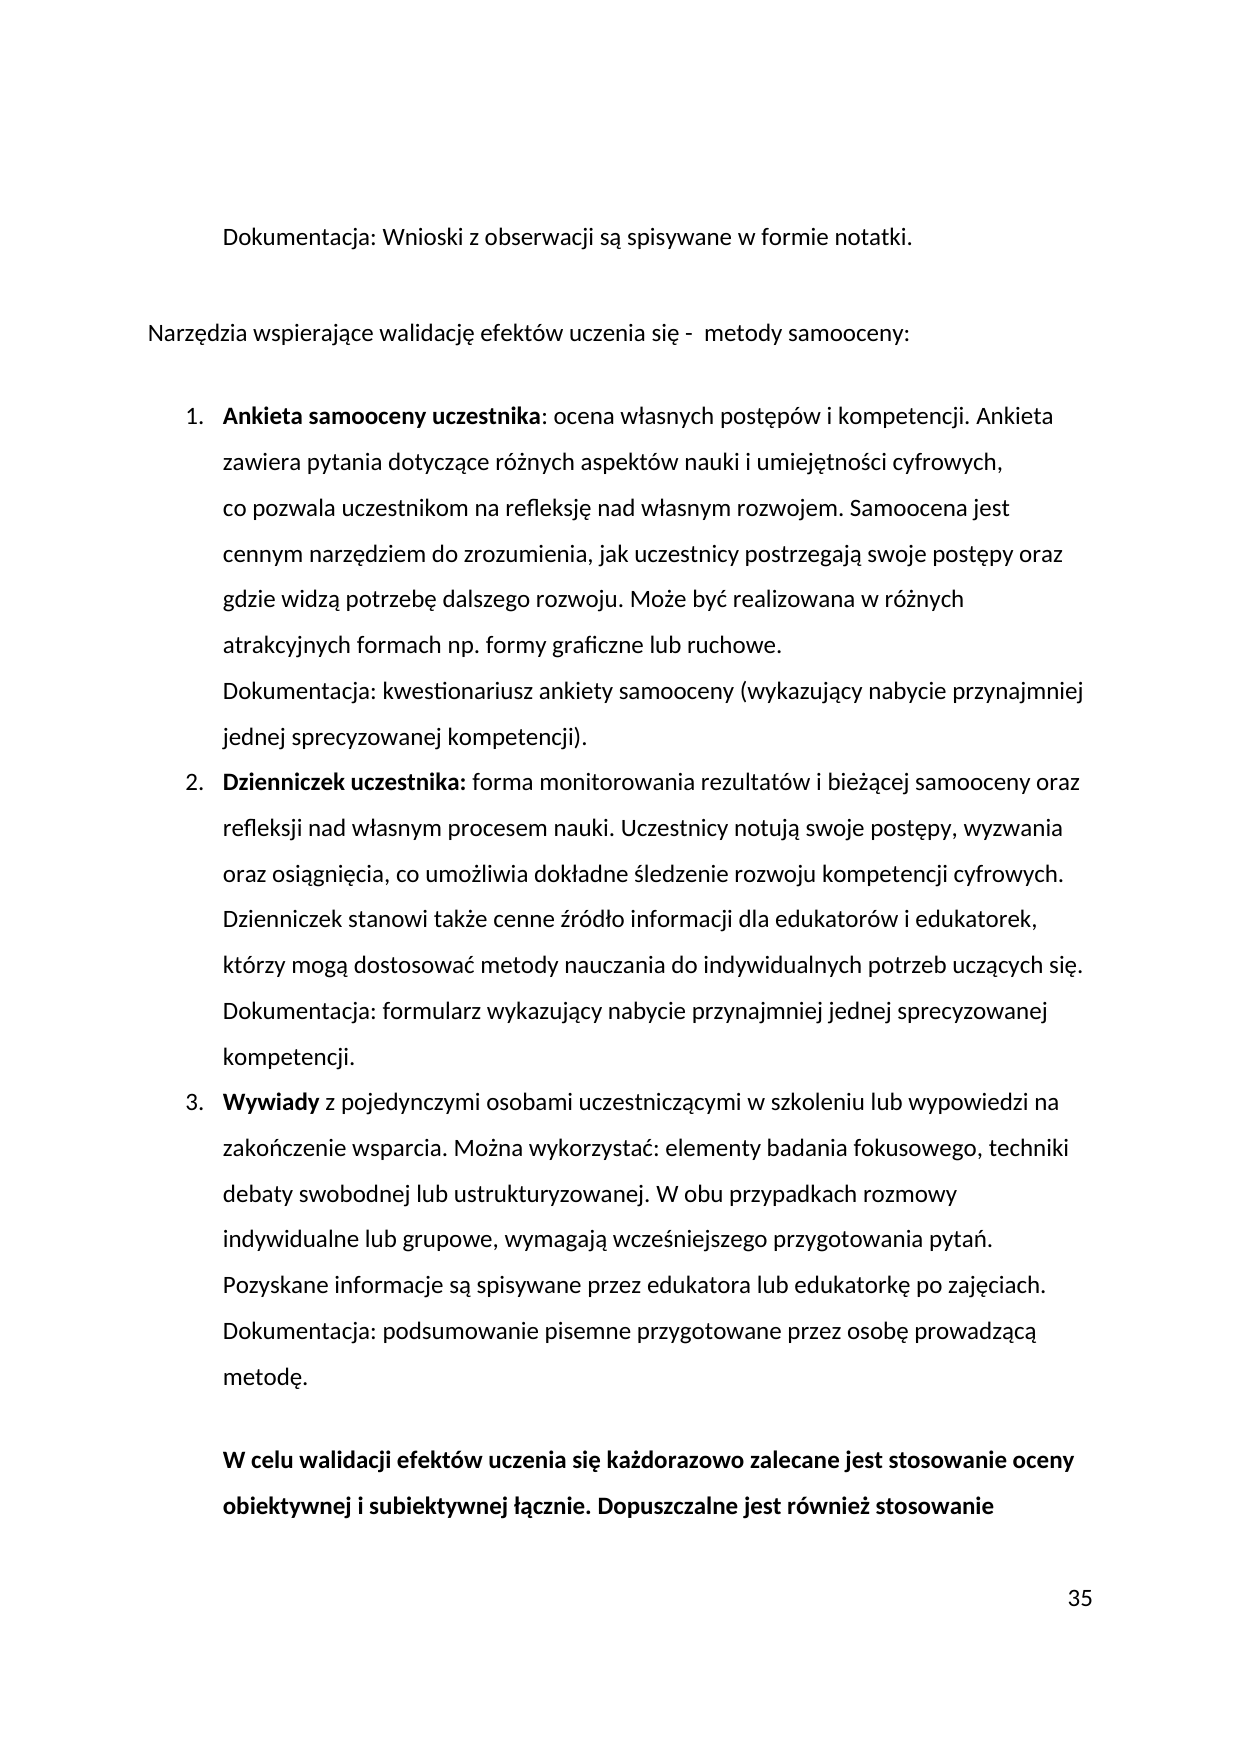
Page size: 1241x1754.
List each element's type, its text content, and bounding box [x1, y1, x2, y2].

list Ankieta samooceny uczestnika: ocena własnych postępów i kompetencji. Ankieta zawiera pytania dotyczące różnych aspektów nauki i umiejętności cyfrowych, co pozwala uczestnikom na refleksję nad własnym rozwojem. Samoocena jest cennym narzędziem do zrozumienia, jak uczestnicy postrzegają swoje postępy oraz gdzie widzą potrzebę dalszego rozwoju. Może być realizowana w różnych atrakcyjnych formach np. formy graficzne lub ruchowe. Dokumentacja: kwestionariusz ankiety samooceny (wykazujący nabycie przynajmniej jednej sprecyzowanej kompetencji). [185, 401, 1093, 751]
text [223, 1444, 1093, 1520]
text Dokumentacja: Wnioski z obserwacji są spisywane w formie notatki. [223, 222, 1093, 252]
text Narzędzia wspierające walidację efektów uczenia się - metody samooceny: [148, 317, 1093, 348]
list Wywiady z pojedynczymi osobami uczestniczącymi w szkoleniu lub wypowiedzi na zakończenie wsparcia. Można wykorzystać: elementy badania fokusowego, techniki debaty swobodnej lub ustrukturyzowanej. W obu przypadkach rozmowy indywidualne lub grupowe, wymagają wcześniejszego przygotowania pytań. Pozyskane informacje są spisywane przez edukatora lub edukatorkę po zajęciach. Dokumentacja: podsumowanie pisemne przygotowane przez osobę prowadzącą metodę. [185, 1086, 1093, 1391]
list Dzienniczek uczestnika: forma monitorowania rezultatów i bieżącej samooceny oraz refleksji nad własnym procesem nauki. Uczestnicy notują swoje postępy, wyzwania oraz osiągnięcia, co umożliwia dokładne śledzenie rozwoju kompetencji cyfrowych. Dzienniczek stanowi także cenne źródło informacji dla edukatorów i edukatorek, którzy mogą dostosować metody nauczania do indywidualnych potrzeb uczących się. Dokumentacja: formularz wykazujący nabycie przynajmniej jednej sprecyzowanej kompetencji. [185, 766, 1093, 1071]
